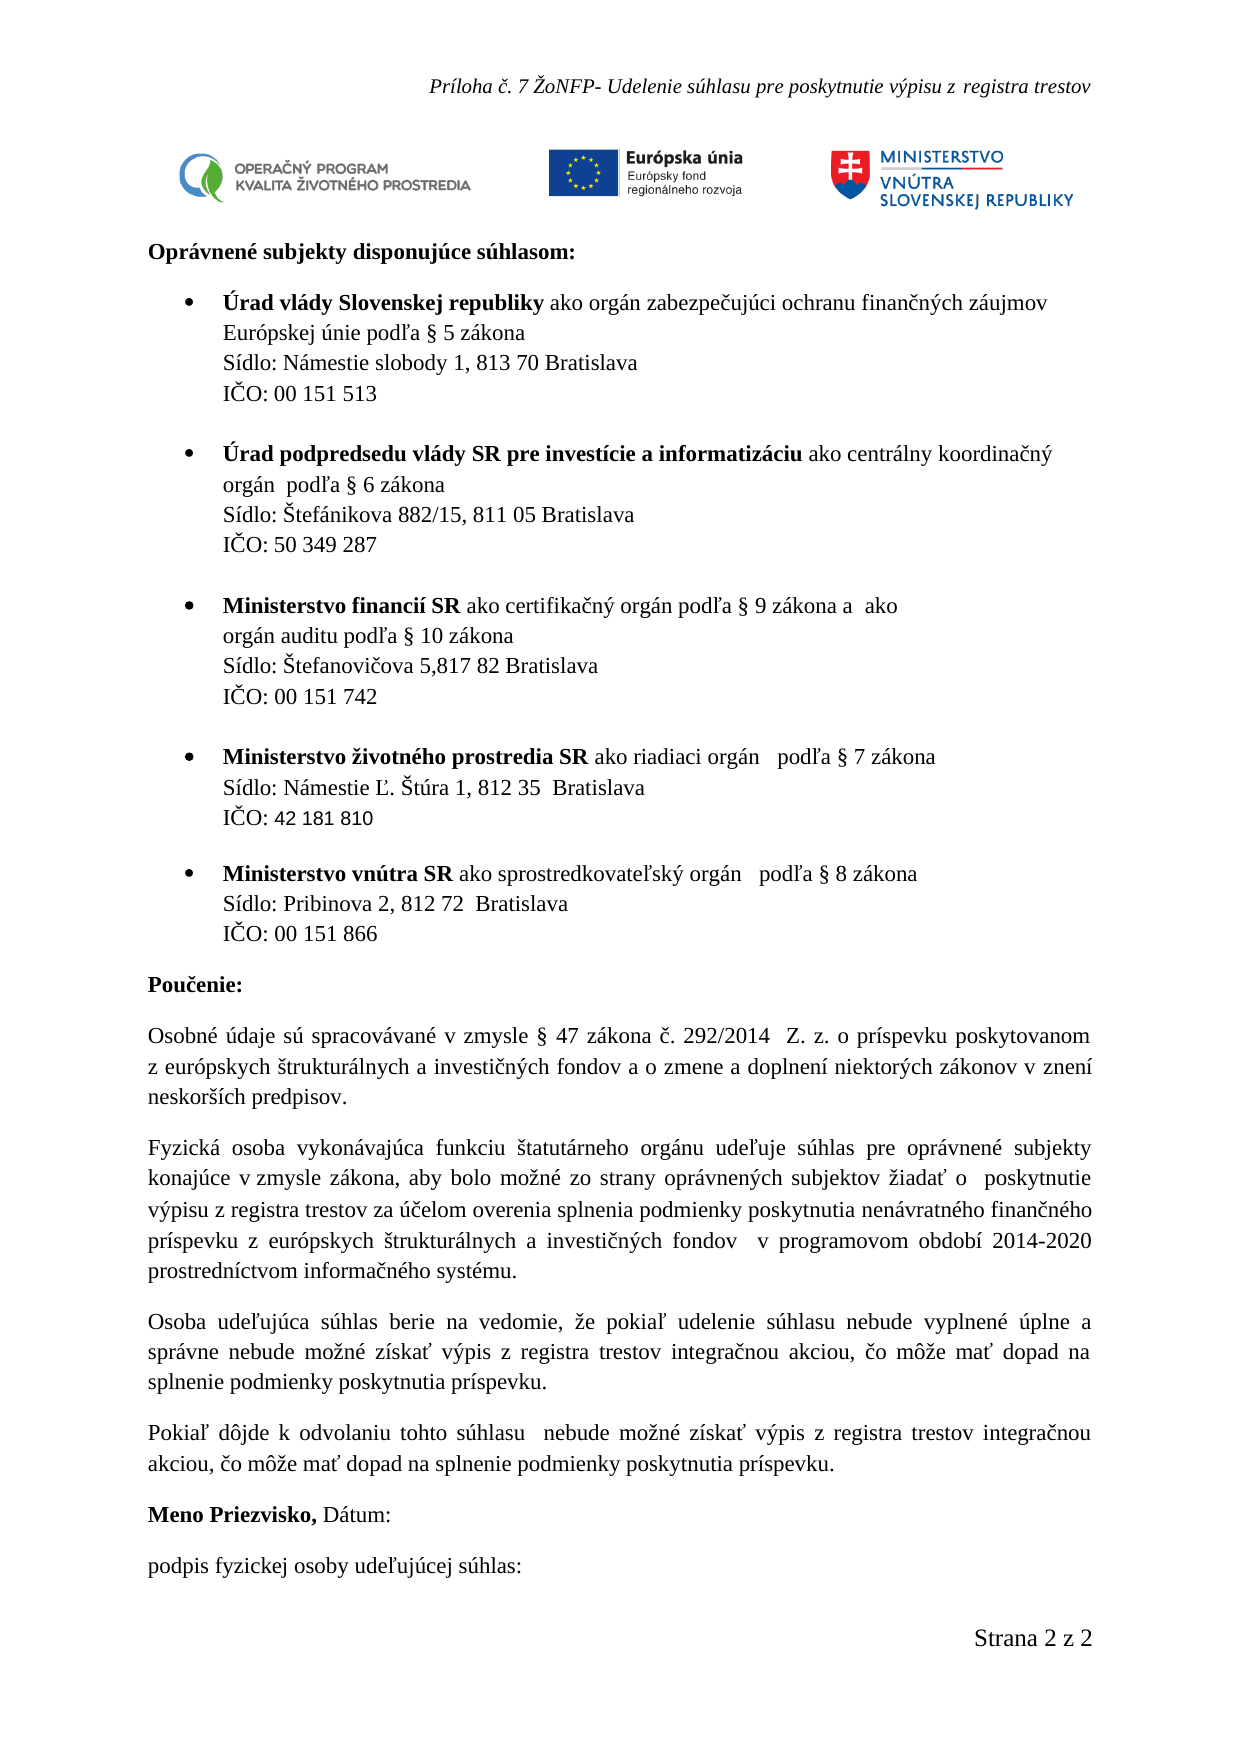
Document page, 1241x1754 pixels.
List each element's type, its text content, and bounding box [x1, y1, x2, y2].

picture [147, 125, 1093, 238]
text Osobné údaje sú spracovávané v zmysle § 47 zákona č. 292/2014 Z. z. o príspevku poskytovanom z európskych štrukturálnych a investičných fondov a o zmene a doplnení niektorých zákonov v znení neskorších predpisov. [148, 1023, 1093, 1109]
list Sídlo: Štefánikova 882/15, 811 05 Bratislava [223, 501, 1093, 527]
list Ministerstvo vnútra SR ako sprostredkovateľský orgán podľa § 8 zákona [185, 860, 1093, 886]
list Sídlo: Pribinova 2, 812 72 Bratislava [223, 890, 1093, 917]
list orgán auditu podľa § 10 zákona [223, 622, 1093, 649]
list IČO: 42 181 810 [223, 804, 1093, 830]
text podpis fyzickej osoby udeľujúcej súhlas: [148, 1552, 1093, 1578]
text Osoba udeľujúca súhlas berie na vedomie, že pokiaľ udelenie súhlasu nebude vyplnené úplne a správne nebude možné získať výpis z registra trestov integračnou akciou, čo môže mať dopad na splnenie podmienky poskytnutia príspevku. [148, 1308, 1093, 1395]
text Fyzická osoba vykonávajúca funkciu štatutárneho orgánu udeľuje súhlas pre oprávnené subjekty konajúce v zmysle zákona, aby bolo možné zo strany oprávnených subjektov žiadať o poskytnutie výpisu z registra trestov za účelom overenia splnenia podmienky poskytnutia nenávratného finančného príspevku z európskych štrukturálnych a investičných fondov v programovom období 2014-2020 prostredníctvom informačného systému. [148, 1134, 1093, 1283]
list IČO: 00 151 742 [223, 683, 1093, 709]
list Úrad podpredsedu vlády SR pre investície a informatizáciu ako centrálny koordinačný orgán podľa § 6 zákona [185, 440, 1093, 497]
text Pokiaľ dôjde k odvolaniu tohto súhlasu nebude možné získať výpis z registra trestov integračnou akciou, čo môže mať dopad na splnenie podmienky poskytnutia príspevku. [148, 1419, 1093, 1476]
text Oprávnené subjekty disponujúce súhlasom: [148, 238, 1093, 264]
text Poučenie: [148, 972, 1093, 998]
list IČO: 00 151 866 [223, 921, 1093, 947]
list Sídlo: Štefanovičova 5,817 82 Bratislava [223, 652, 1093, 679]
list Ministerstvo financií SR ako certifikačný orgán podľa § 9 zákona a ako [185, 592, 1093, 618]
list Sídlo: Námestie slobody 1, 813 70 Bratislava [223, 349, 1093, 376]
list IČO: 00 151 513 [223, 380, 1093, 406]
list Ministerstvo životného prostredia SR ako riadiaci orgán podľa § 7 zákona [185, 743, 1093, 770]
list IČO: 50 349 287 [223, 531, 1093, 558]
list Úrad vlády Slovenskej republiky ako orgán zabezpečujúci ochranu finančných záujmov Európskej únie podľa § 5 zákona [185, 289, 1093, 345]
text Meno Priezvisko, Dátum: [148, 1501, 1093, 1527]
list Sídlo: Námestie Ľ. Štúra 1, 812 35 Bratislava [223, 774, 1093, 800]
